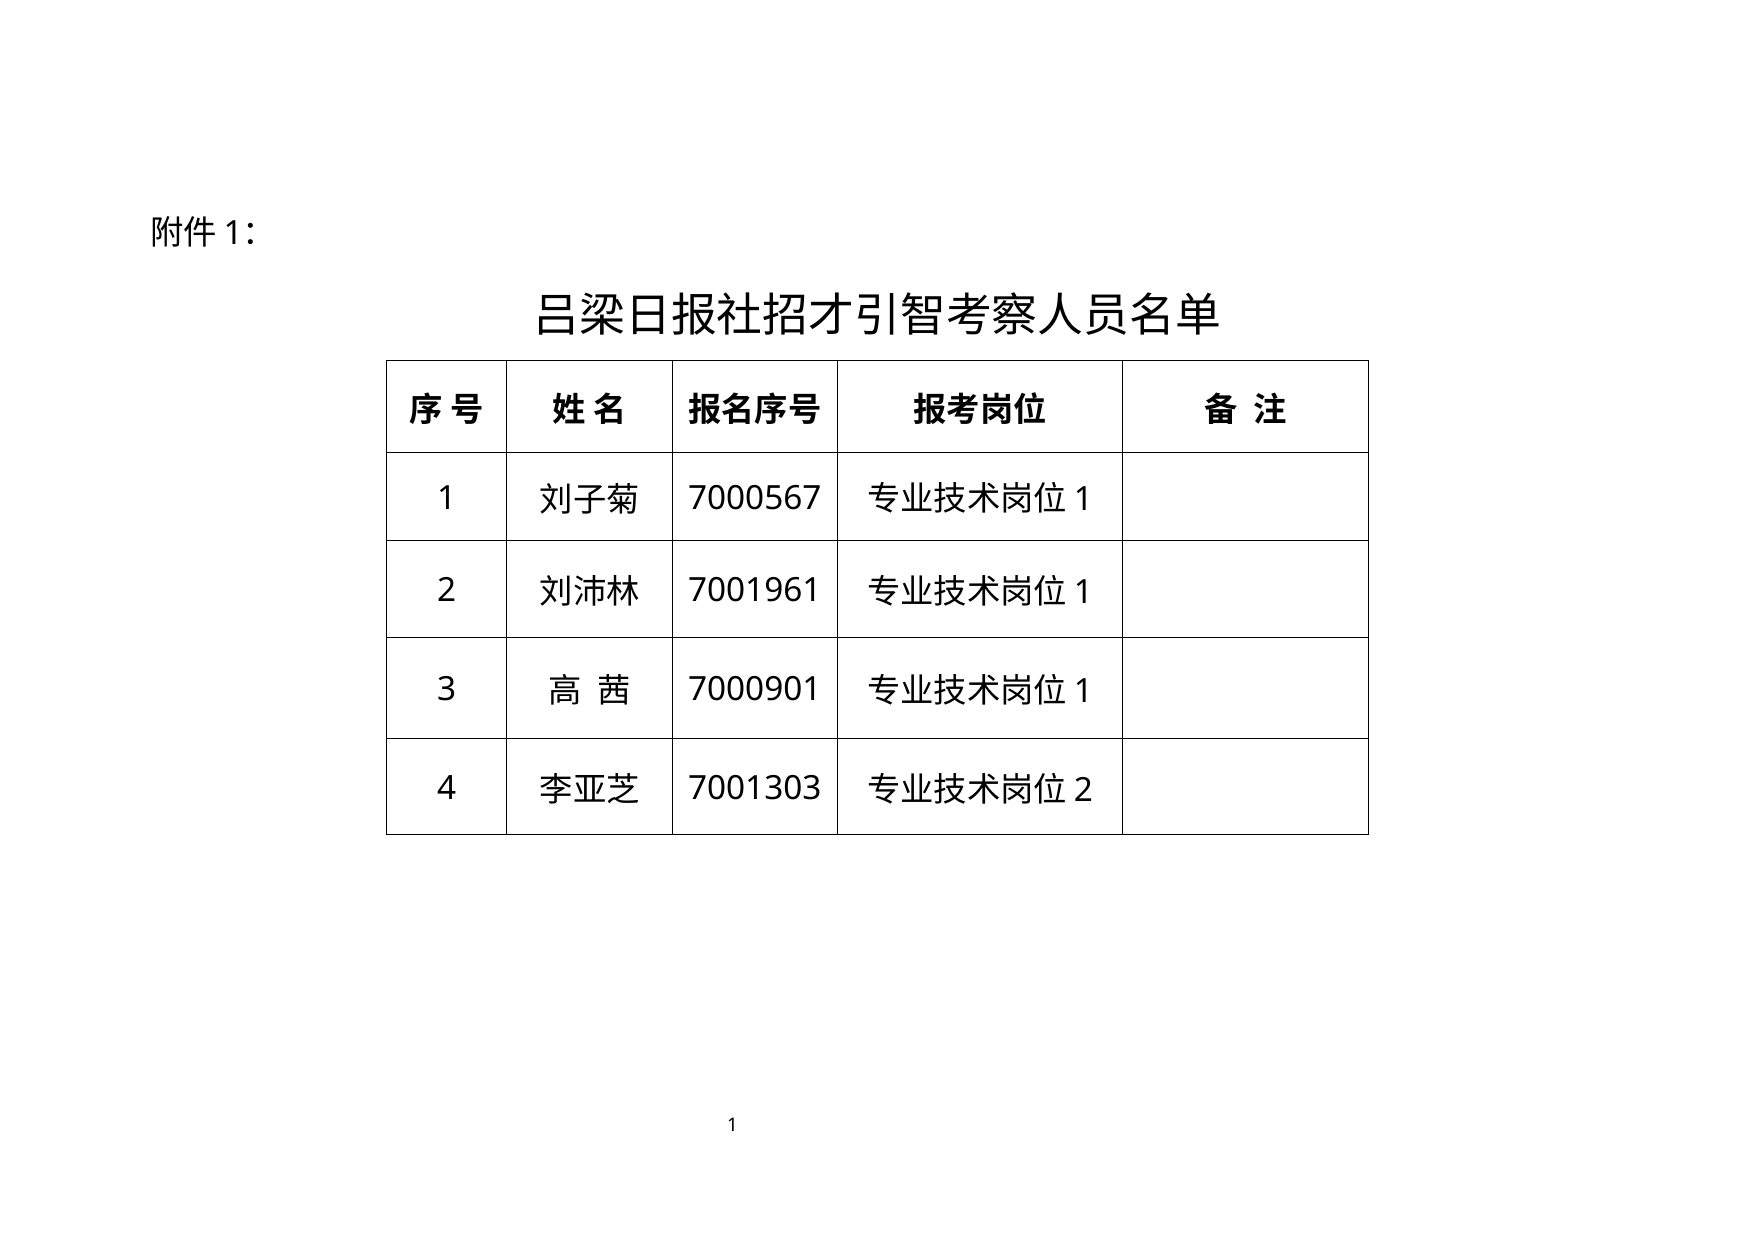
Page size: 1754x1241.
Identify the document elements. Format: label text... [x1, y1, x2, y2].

table_cell [1123, 638, 1368, 738]
table_header 姓 名 [507, 361, 672, 452]
text 吕梁日报社招才引智考察人员名单 [150, 263, 1604, 360]
table_header 序 号 [387, 361, 506, 452]
table_cell 2 [387, 541, 506, 637]
table_cell 专业技术岗位2 [838, 739, 1122, 834]
table_header 报名序号 [673, 361, 837, 452]
table_cell 专业技术岗位1 [838, 541, 1122, 637]
table_cell 刘沛林 [507, 541, 672, 637]
table_cell 专业技术岗位1 [838, 638, 1122, 738]
table_cell 4 [387, 739, 506, 834]
table_cell 7001303 [673, 739, 837, 834]
table_header 备 注 [1123, 361, 1368, 452]
table_cell 高 茜 [507, 638, 672, 738]
table_cell 刘子菊 [507, 453, 672, 539]
table_cell 3 [387, 638, 506, 738]
table_cell [1123, 453, 1368, 539]
table_cell 7000901 [673, 638, 837, 738]
table_cell 专业技术岗位1 [838, 453, 1122, 539]
table_header 报考岗位 [838, 361, 1122, 452]
table_cell [1123, 541, 1368, 637]
table_cell [1123, 739, 1368, 834]
table_cell 7001961 [673, 541, 837, 637]
text 附件1： [150, 198, 1604, 263]
table_cell 1 [387, 453, 506, 539]
table_cell 李亚芝 [507, 739, 672, 834]
table_cell 7000567 [673, 453, 837, 539]
